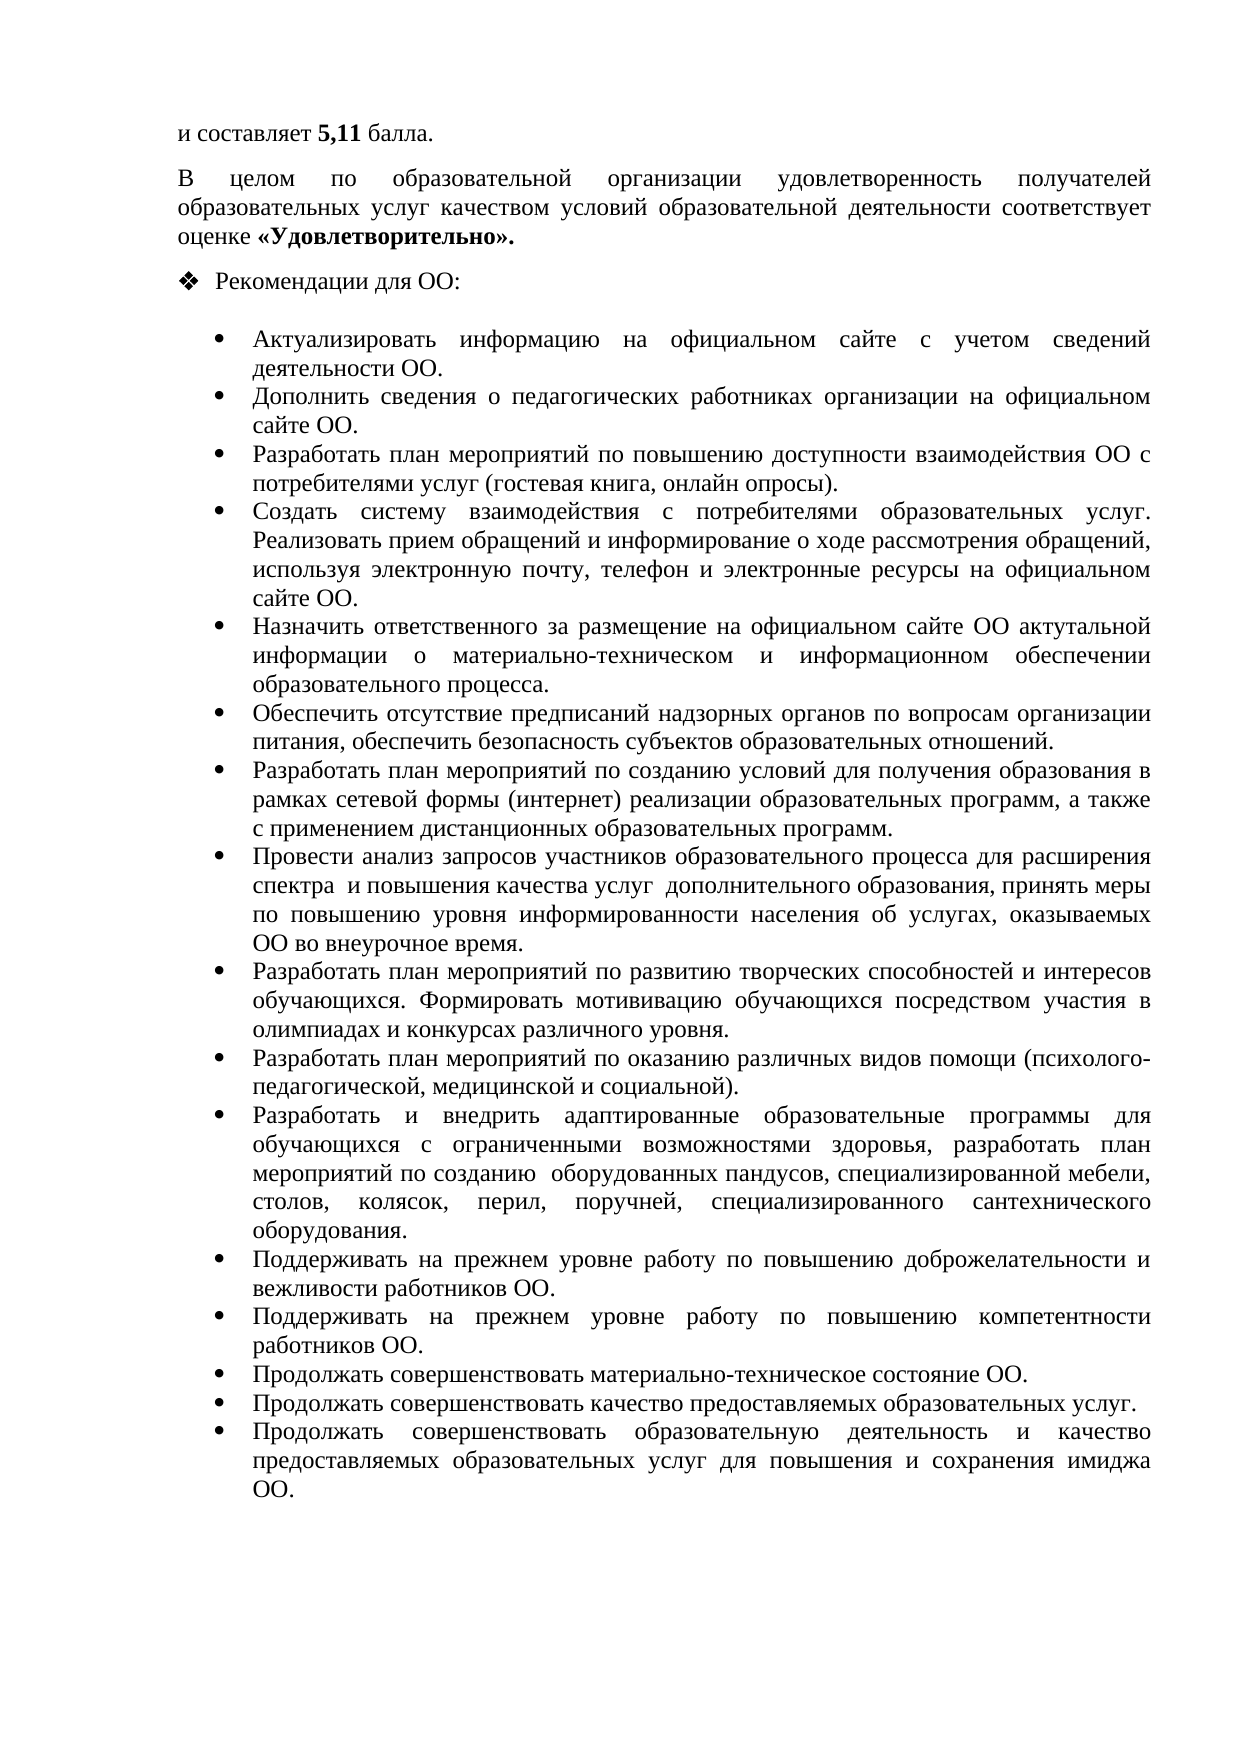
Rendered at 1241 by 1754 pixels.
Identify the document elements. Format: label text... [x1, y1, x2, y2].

list Разработать и внедрить адаптированные образовательные программы для обучающихся с ограниченными возможностями здоровья, разработать план мероприятий по созданию оборудованных пандусов, специализированной мебели, столов, колясок, перил, поручней, специализированного сантехнического оборудования. [215, 1100, 1152, 1244]
list Разработать план мероприятий по созданию условий для получения образования в рамках сетевой формы (интернет) реализации образовательных программ, а также с применением дистанционных образовательных программ. [215, 755, 1152, 841]
list Продолжать совершенствовать материально-техническое состояние ОО. [215, 1359, 1152, 1388]
list Рекомендации для ОО: [177, 266, 1152, 295]
list Актуализировать информацию на официальном сайте с учетом сведений деятельности ОО. [215, 324, 1152, 381]
list Разработать план мероприятий по повышению доступности взаимодействия ОО с потребителями услуг (гостевая книга, онлайн опросы). [215, 439, 1152, 496]
list Продолжать совершенствовать образовательную деятельность и качество предоставляемых образовательных услуг для повышения и сохранения имиджа ОО. [215, 1416, 1152, 1503]
text В целом по образовательной организации удовлетворенность получателей образовательных услуг качеством условий образовательной деятельности соответствует оценке «Удовлетворительно». [177, 163, 1152, 250]
list Продолжать совершенствовать качество предоставляемых образовательных услуг. [215, 1388, 1152, 1416]
list Назначить ответственного за размещение на официальном сайте ОО актутальной информации о материально-техническом и информационном обеспечении образовательного процесса. [215, 611, 1152, 698]
list Дополнить сведения о педагогических работниках организации на официальном сайте ОО. [215, 381, 1152, 439]
list Поддерживать на прежнем уровне работу по повышению доброжелательности и вежливости работников ОО. [215, 1244, 1152, 1301]
list Создать систему взаимодействия с потребителями образовательных услуг. Реализовать прием обращений и информирование о ходе рассмотрения обращений, используя электронную почту, телефон и электронные ресурсы на официальном сайте ОО. [215, 496, 1152, 611]
list Поддерживать на прежнем уровне работу по повышению компетентности работников ОО. [215, 1301, 1152, 1359]
text и составляет 5,11 балла. [177, 118, 1152, 147]
list Обеспечить отсутствие предписаний надзорных органов по вопросам организации питания, обеспечить безопасность субъектов образовательных отношений. [215, 698, 1152, 755]
list Провести анализ запросов участников образовательного процесса для расширения спектра и повышения качества услуг дополнительного образования, принять меры по повышению уровня информированности населения об услугах, оказываемых ОО во внеурочное время. [215, 841, 1152, 956]
list Разработать план мероприятий по оказанию различных видов помощи (психолого-педагогической, медицинской и социальной). [215, 1043, 1152, 1100]
list Разработать план мероприятий по развитию творческих способностей и интересов обучающихся. Формировать мотививацию обучающихся посредством участия в олимпиадах и конкурсах различного уровня. [215, 956, 1152, 1043]
